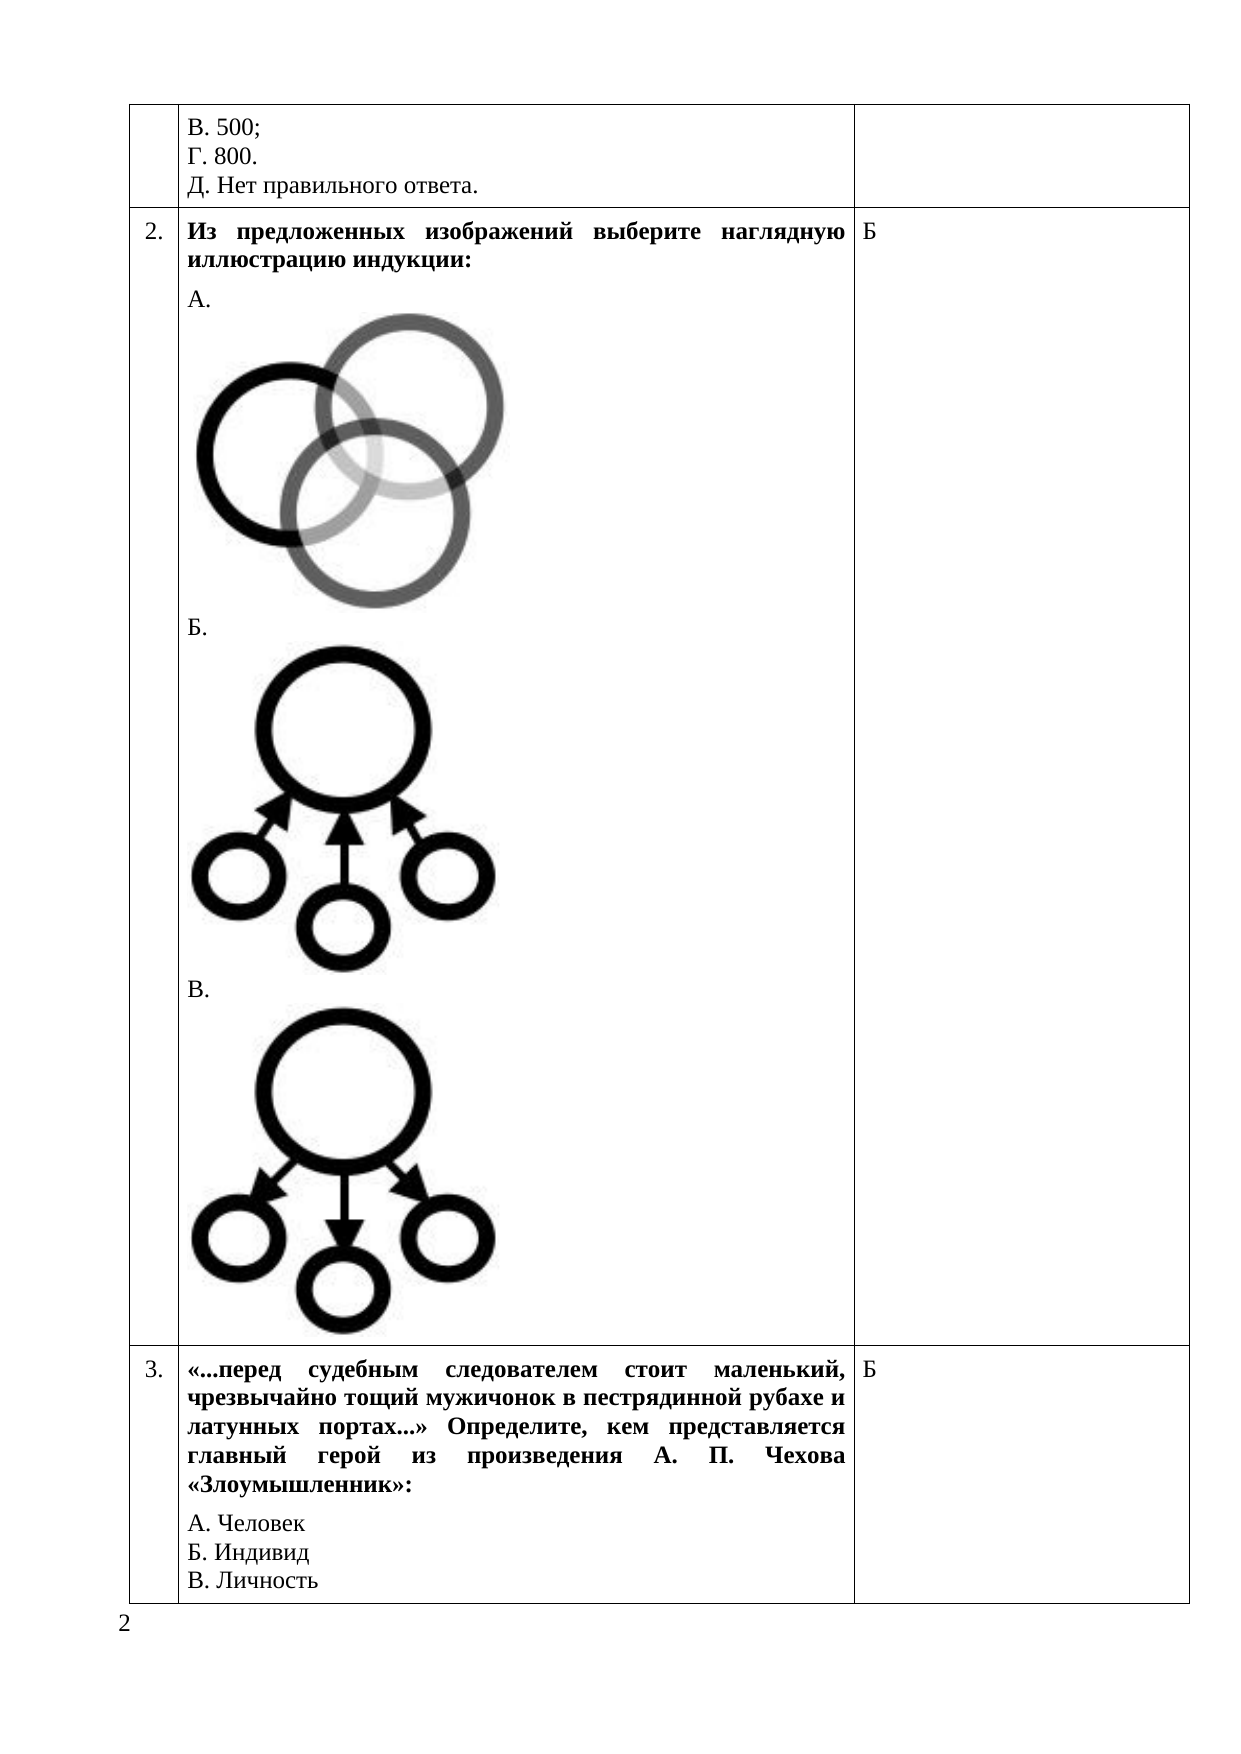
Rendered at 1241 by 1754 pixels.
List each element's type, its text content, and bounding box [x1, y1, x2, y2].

picture [187, 1003, 500, 1337]
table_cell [179, 1346, 854, 1602]
table_cell Б [855, 208, 1189, 1345]
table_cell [179, 105, 854, 207]
table_cell Из предложенных изображений выберите наглядную иллюстрацию индукции: А. Б. В. [179, 208, 854, 1345]
table_cell 1. [130, 105, 178, 207]
table_cell 3. [130, 1346, 178, 1602]
table_cell В [855, 105, 1189, 207]
picture [193, 312, 510, 613]
table_cell 2. [130, 208, 178, 1345]
picture [187, 641, 500, 975]
table_cell Б [855, 1346, 1189, 1602]
